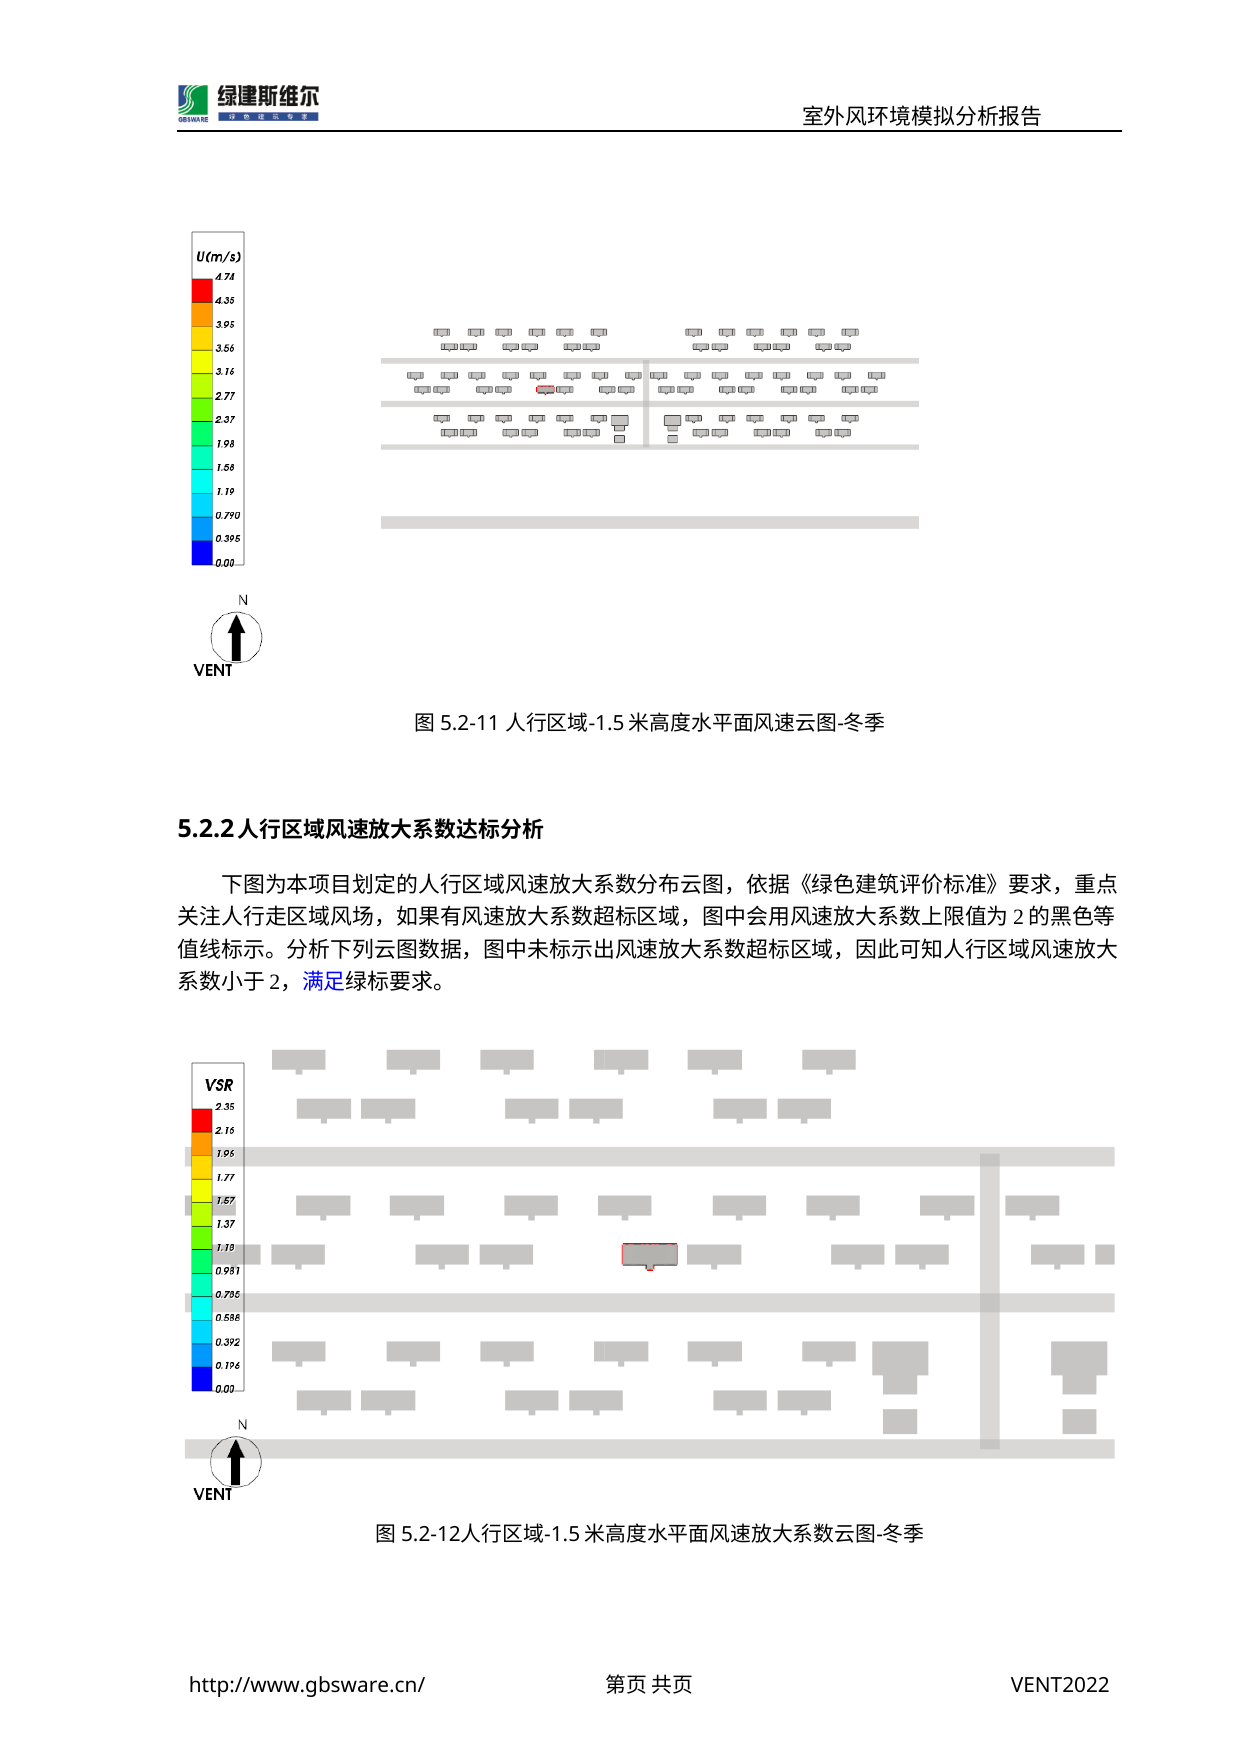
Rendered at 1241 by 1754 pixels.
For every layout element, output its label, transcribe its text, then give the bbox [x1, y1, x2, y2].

picture [177, 82, 320, 124]
text 下图为本项目划定的人行区域风速放大系数分布云图，依据《绿色建筑评价标准》要求，重点关注人行走区域风场，如果有风速放大系数超标区域，图中会用风速放大系数上限值为2的黑色等值线标示。分析下列云图数据，图中未标示出风速放大系数超标区域，因此可知人行区域风速放大系数小于2，满足绿标要求。 [177, 866, 1122, 996]
picture [184, 1000, 1115, 1513]
picture [184, 168, 1115, 689]
subtitle 人行区域风速放大系数达标分析 [177, 795, 1122, 860]
